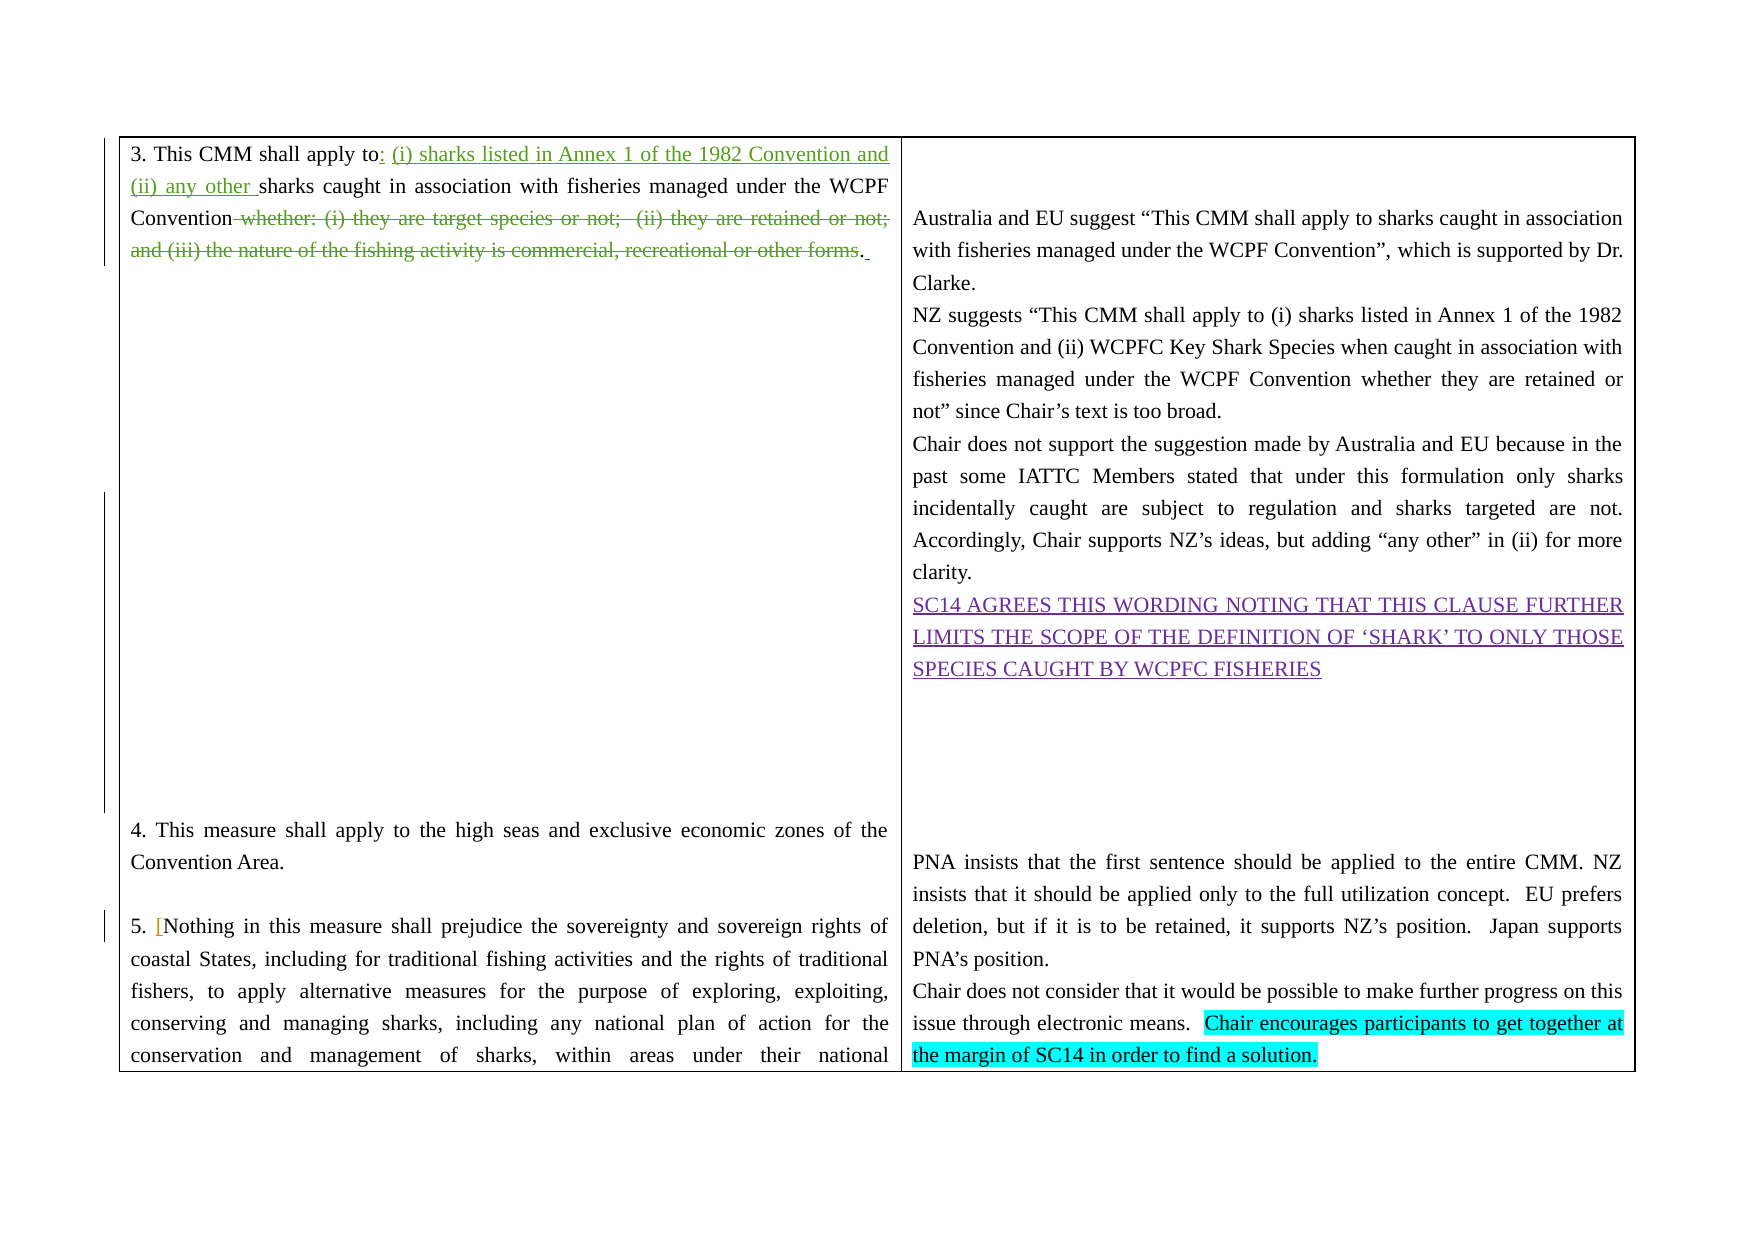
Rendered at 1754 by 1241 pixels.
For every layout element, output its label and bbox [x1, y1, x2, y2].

table_cell [902, 138, 1634, 1071]
table_cell [120, 138, 901, 1071]
